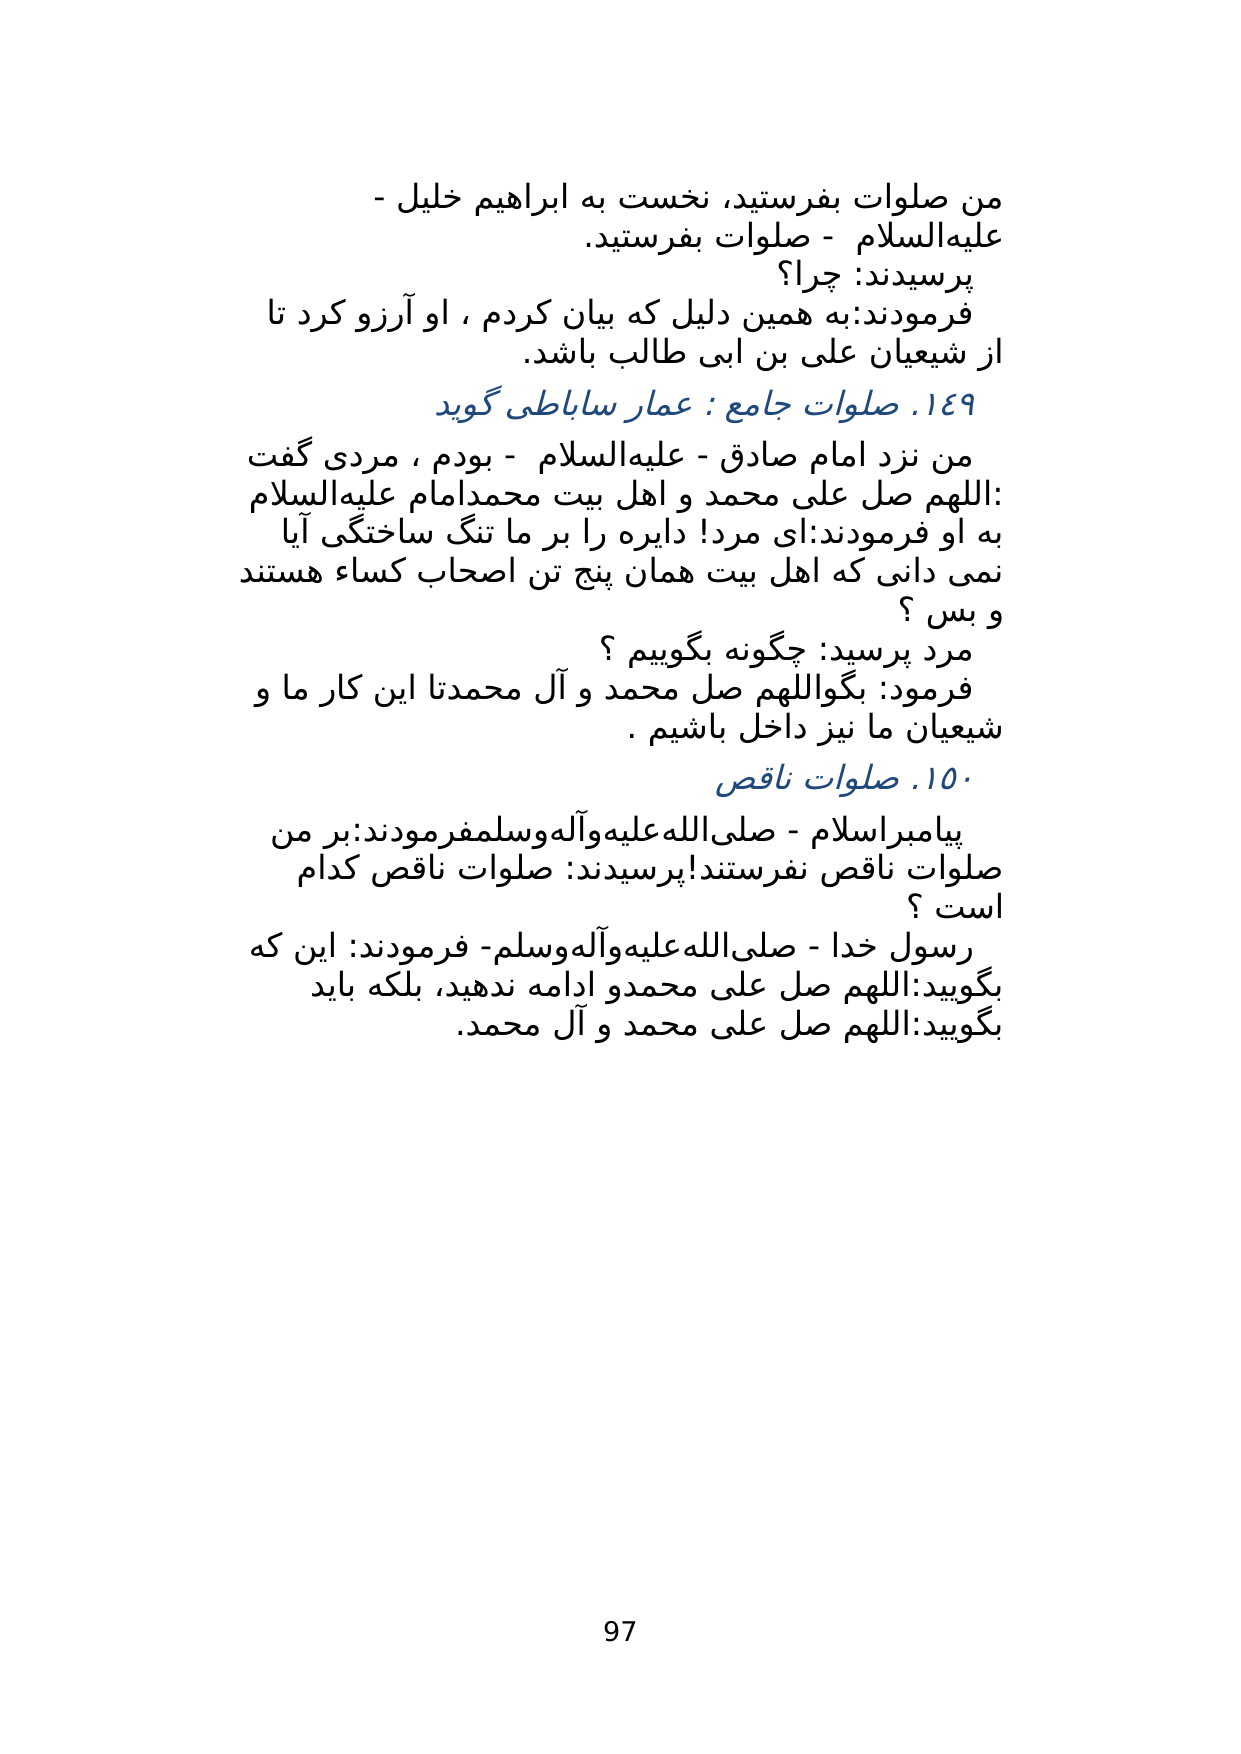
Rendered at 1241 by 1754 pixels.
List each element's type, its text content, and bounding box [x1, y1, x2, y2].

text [236, 177, 1004, 255]
text فرمود: بگواللهم صل محمد و آل محمدتا اين كار ما و شيعيان ما نيز داخل باشيم . [236, 668, 1004, 746]
text پرسيدند: چرا؟ [236, 255, 1004, 294]
text من نزد امام صادق - عليه‌السلام - بودم ، مردى گفت :اللهم صل على محمد و اهل بيت محمدامام عليه‌السلام به او فرمودند:اى مرد! دايره را بر ما تنگ ساختگى آيا نمى دانى كه اهل بيت همان پنج تن اصحاب كساء هستند و بس ؟ [236, 435, 1004, 629]
text رسول خدا - صلى‌الله‌عليه‌وآله‌وسلم- فرمودند: اين كه بگوييد:اللهم صل على محمدو ادامه ندهيد، بلكه بايد بگوييد:اللهم صل على محمد و آل محمد. [236, 927, 1004, 1043]
subtitle ١٥٠. صلوات ناقص [236, 759, 1004, 797]
text مرد پرسيد: چگونه بگوييم ؟ [236, 629, 1004, 668]
text فرمودند:به همين دليل كه بيان كردم ، او آرزو كرد تا از شيعيان على بن ابى طالب باشد. [236, 294, 1004, 371]
text پيامبراسلام - صلى‌الله‌عليه‌وآله‌وسلمفرمودند:بر من صلوات ناقص نفرستند!پرسيدند: صلوات ناقص كدام است ؟ [236, 810, 1004, 927]
subtitle ١٤٩. صلوات جامع : عمار ساباطى گويد [236, 384, 1004, 423]
